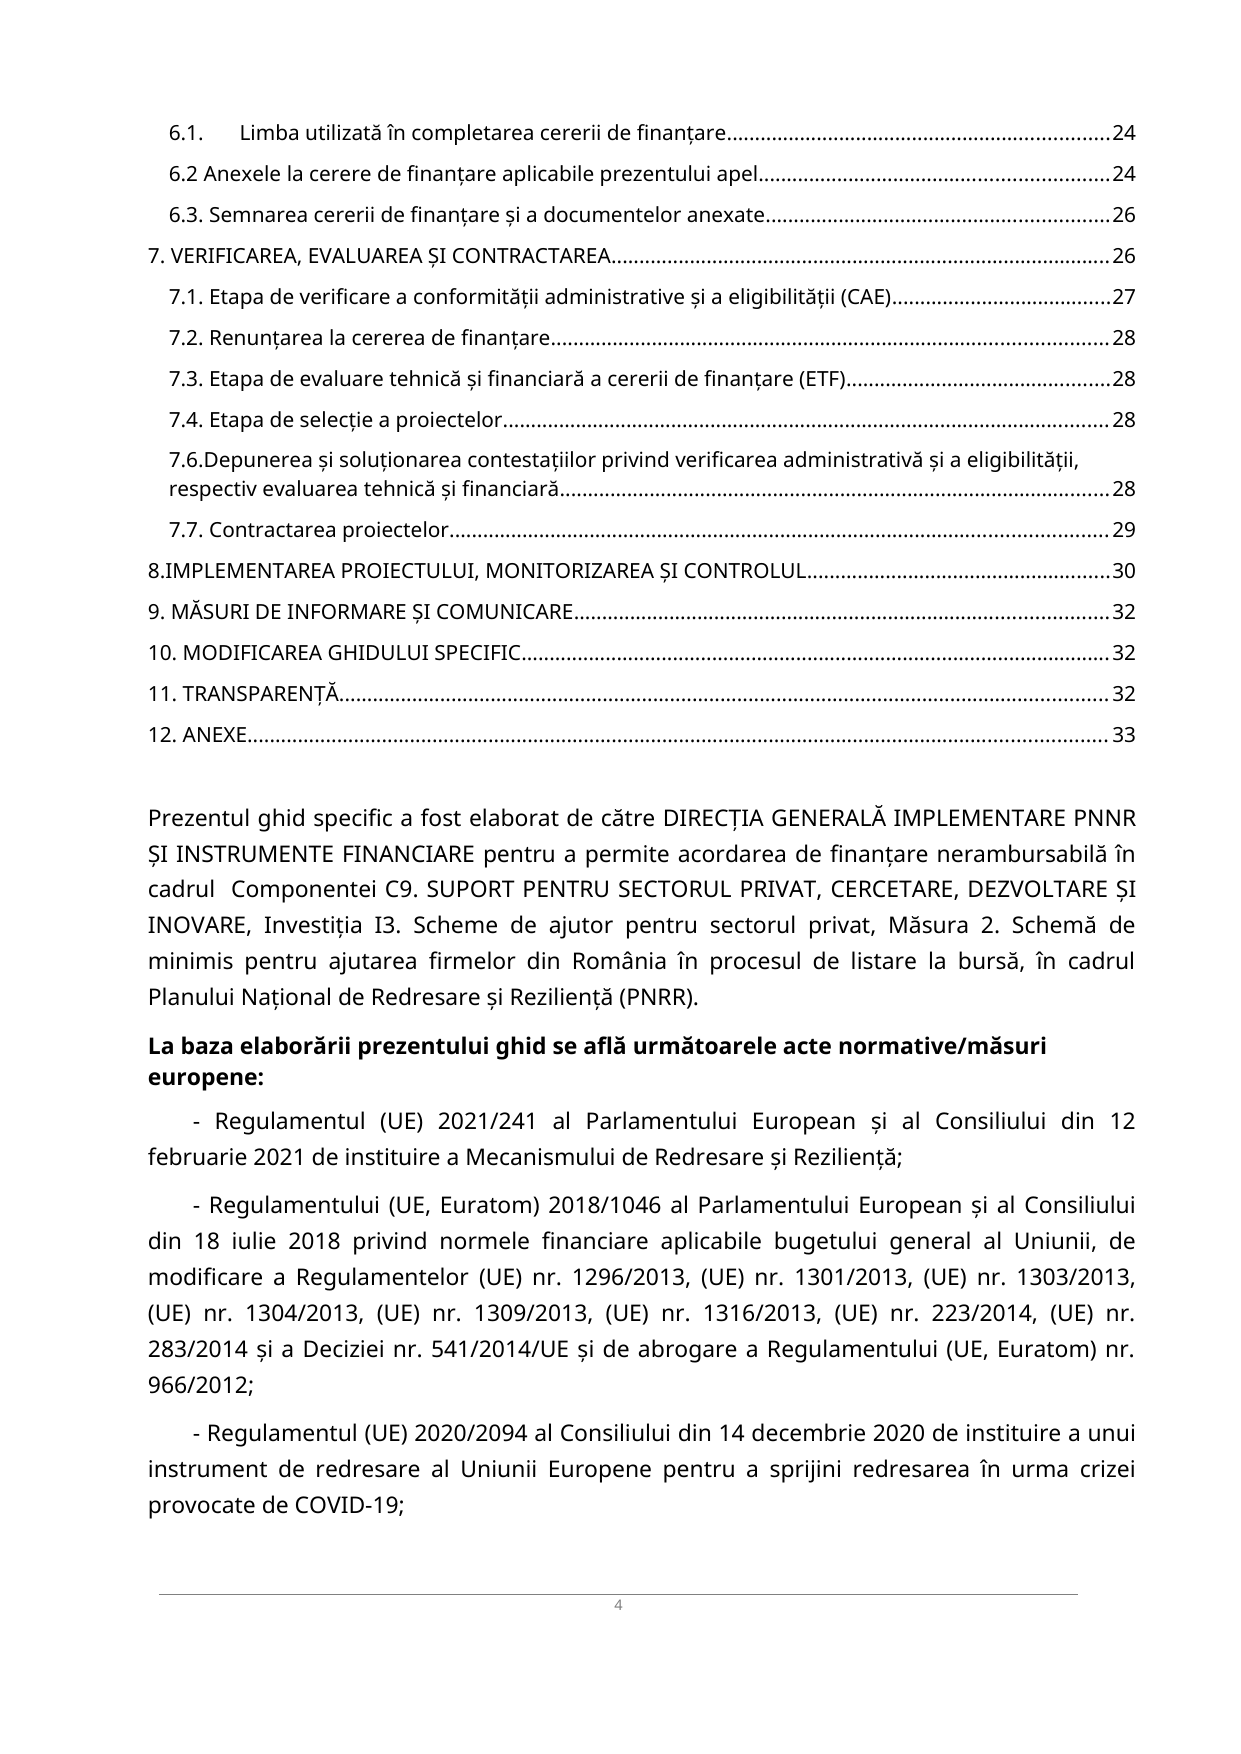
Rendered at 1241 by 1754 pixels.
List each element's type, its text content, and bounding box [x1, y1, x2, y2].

text Prezentul ghid specific a fost elaborat de către DIRECȚIA GENERALĂ IMPLEMENTARE PNNR ȘI INSTRUMENTE FINANCIARE pentru a permite acordarea de finanțare nerambursabilă în cadrul Componentei C9. SUPORT PENTRU SECTORUL PRIVAT, CERCETARE, DEZVOLTARE ȘI INOVARE, Investiția I3. Scheme de ajutor pentru sectorul privat, Măsura 2. Schemă de minimis pentru ajutarea firmelor din România în procesul de listare la bursă, în cadrul Planului Național de Redresare și Reziliență (PNRR). [148, 802, 1137, 1012]
text - Regulamentul (UE) 2020/2094 al Consiliului din 14 decembrie 2020 de instituire a unui instrument de redresare al Uniunii Europene pentru a sprijini redresarea în urma crizei provocate de COVID-19; [148, 1417, 1137, 1520]
text La baza elaborării prezentului ghid se află următoarele acte normative/măsuri europene: [148, 1030, 1137, 1092]
text - Regulamentului (UE, Euratom) 2018/1046 al Parlamentului European și al Consiliului din 18 iulie 2018 privind normele financiare aplicabile bugetului general al Uniunii, de modificare a Regulamentelor (UE) nr. 1296/2013, (UE) nr. 1301/2013, (UE) nr. 1303/2013, (UE) nr. 1304/2013, (UE) nr. 1309/2013, (UE) nr. 1316/2013, (UE) nr. 223/2014, (UE) nr. 283/2014 și a Deciziei nr. 541/2014/UE și de abrogare a Regulamentului (UE, Euratom) nr. 966/2012; [148, 1189, 1137, 1400]
text - Regulamentul (UE) 2021/241 al Parlamentului European și al Consiliului din 12 februarie 2021 de instituire a Mecanismului de Redresare și Reziliență; [148, 1105, 1137, 1172]
